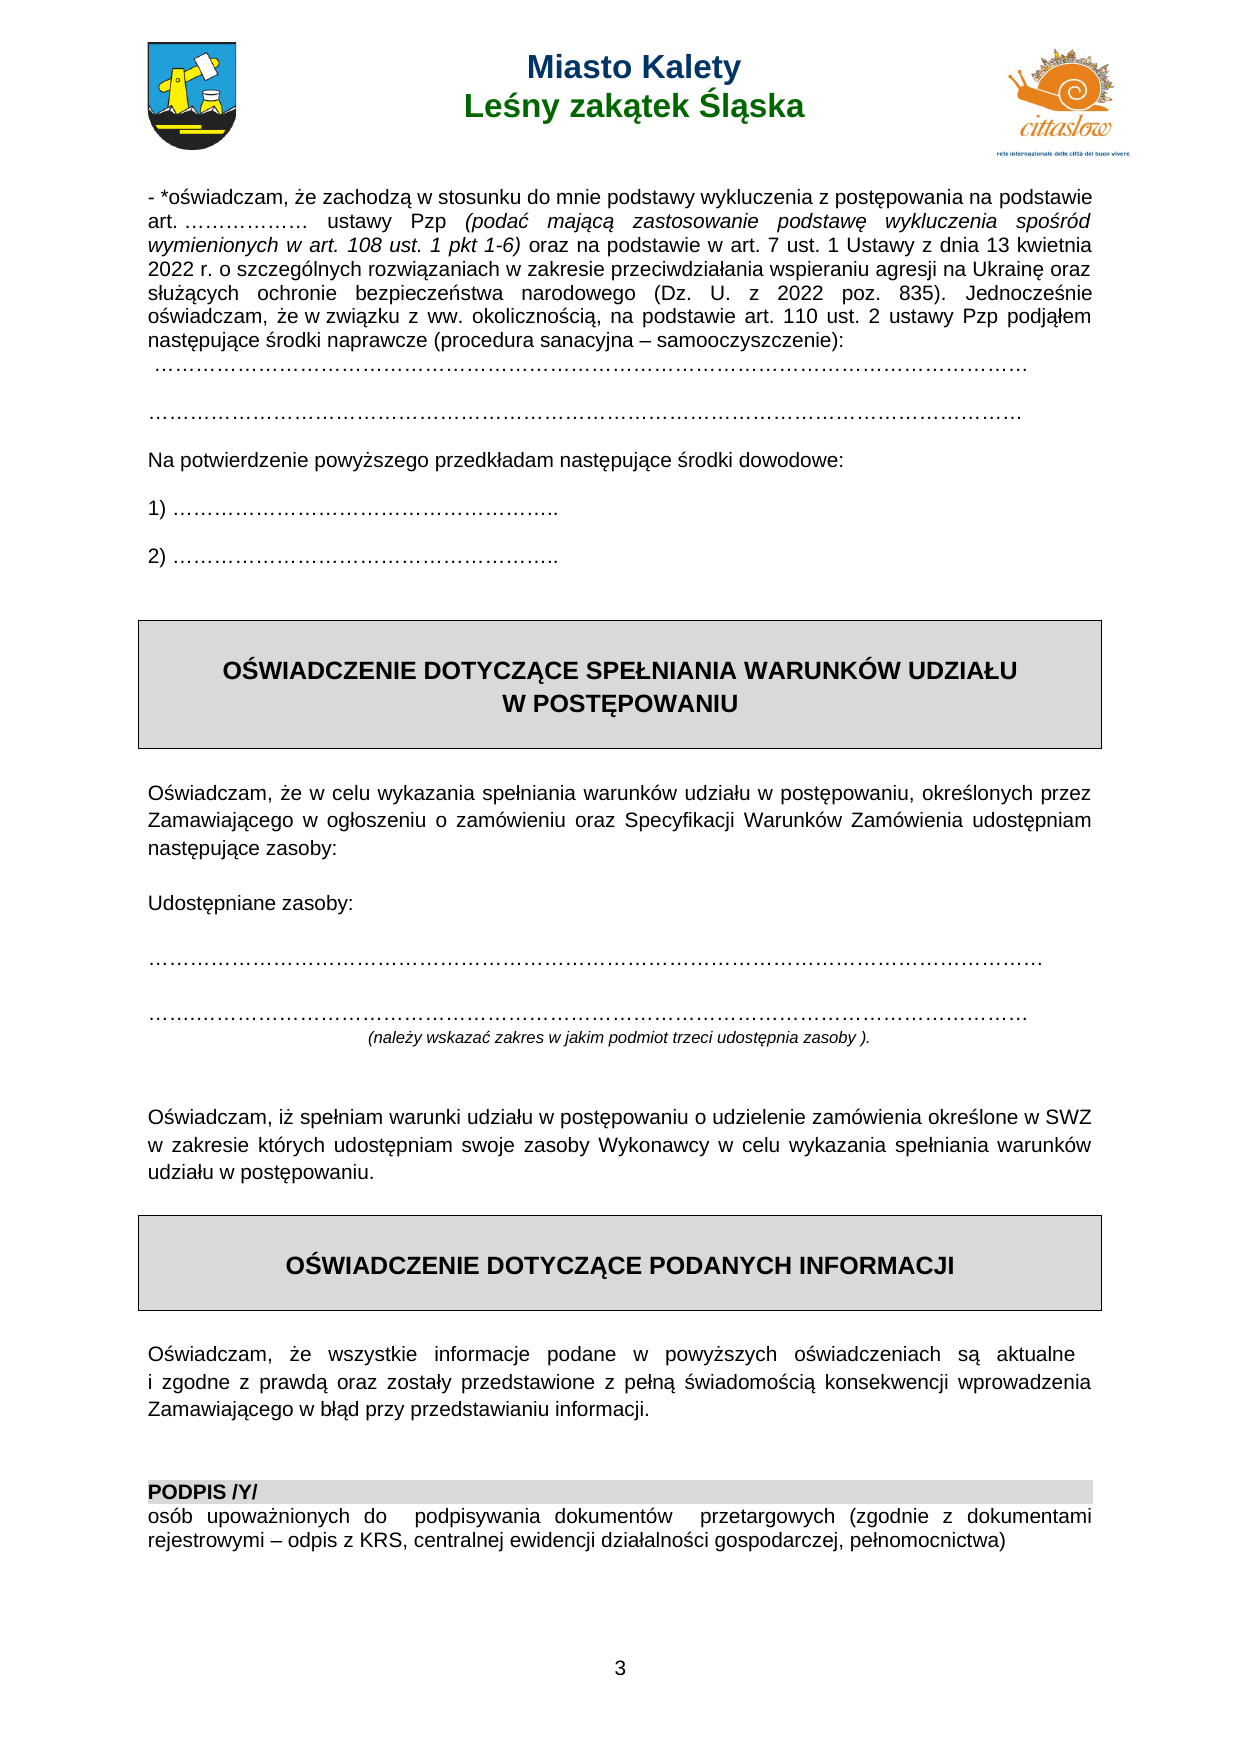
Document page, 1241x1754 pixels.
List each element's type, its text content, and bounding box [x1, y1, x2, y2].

text Oświadczam, że w celu wykazania spełniania warunków udziału w postępowaniu, określonych przez Zamawiającego w ogłoszeniu o zamówieniu oraz Specyfikacji Warunków Zamówienia udostępniam następujące zasoby: [148, 780, 1093, 859]
text ……………………………………………………………………………………………………………… [148, 400, 1093, 424]
text 1) ……………………………………………….. [148, 496, 1093, 520]
text Oświadczam, że wszystkie informacje podane w powyższych oświadczeniach są aktualne i zgodne z prawdą oraz zostały przedstawione z pełną świadomością konsekwencji wprowadzenia Zamawiającego w błąd przy przedstawianiu informacji. [148, 1342, 1093, 1421]
text …….………………………………………………………………………………………………………… [148, 1000, 1093, 1024]
text (należy wskazać zakres w jakim podmiot trzeci udostępnia zasoby ). [148, 1028, 1093, 1047]
text - *oświadczam, że zachodzą w stosunku do mnie podstawy wykluczenia z postępowania na podstawie art. ……………… ustawy Pzp (podać mającą zastosowanie podstawę wykluczenia spośród wymienionych w art. 108 ust. 1 pkt 1-6) oraz na podstawie w art. 7 ust. 1 Ustawy z dnia 13 kwietnia 2022 r. o szczególnych rozwiązaniach w zakresie przeciwdziałania wspieraniu agresji na Ukrainę oraz służących ochronie bezpieczeństwa narodowego (Dz. U. z 2022 poz. 835). Jednocześnie oświadczam, że w związku z ww. okolicznością, na podstawie art. 110 ust. 2 ustawy Pzp podjąłem następujące środki naprawcze (procedura sanacyjna – samooczyszczenie): [148, 184, 1093, 352]
picture [992, 38, 1134, 166]
text Na potwierdzenie powyższego przedkładam następujące środki dowodowe: [148, 448, 1093, 472]
text Oświadczam, iż spełniam warunki udziału w postępowaniu o udzielenie zamówienia określone w SWZ w zakresie których udostępniam swoje zasoby Wykonawcy w celu wykazania spełniania warunków udziału w postępowaniu. [148, 1105, 1093, 1184]
text PODPIS /Y/ [148, 1480, 1093, 1504]
text OŚWIADCZENIE DOTYCZĄCE PODANYCH INFORMACJI [139, 1248, 1101, 1280]
text 2) ……………………………………………….. [148, 544, 1093, 568]
text ………………………………………………………………………………………………………………… [148, 945, 1093, 969]
text Udostępniane zasoby: [148, 890, 1093, 914]
text osób upoważnionych do podpisywania dokumentów przetargowych (zgodnie z dokumentami rejestrowymi – odpis z KRS, centralnej ewidencji działalności gospodarczej, pełnomocnictwa) [148, 1504, 1093, 1552]
text OŚWIADCZENIE DOTYCZĄCE SPEŁNIANIA WARUNKÓW UDZIAŁU W POSTĘPOWANIU [139, 653, 1101, 718]
picture [147, 42, 237, 150]
text ……………………………………………………………………………………………………………… [148, 352, 1093, 376]
